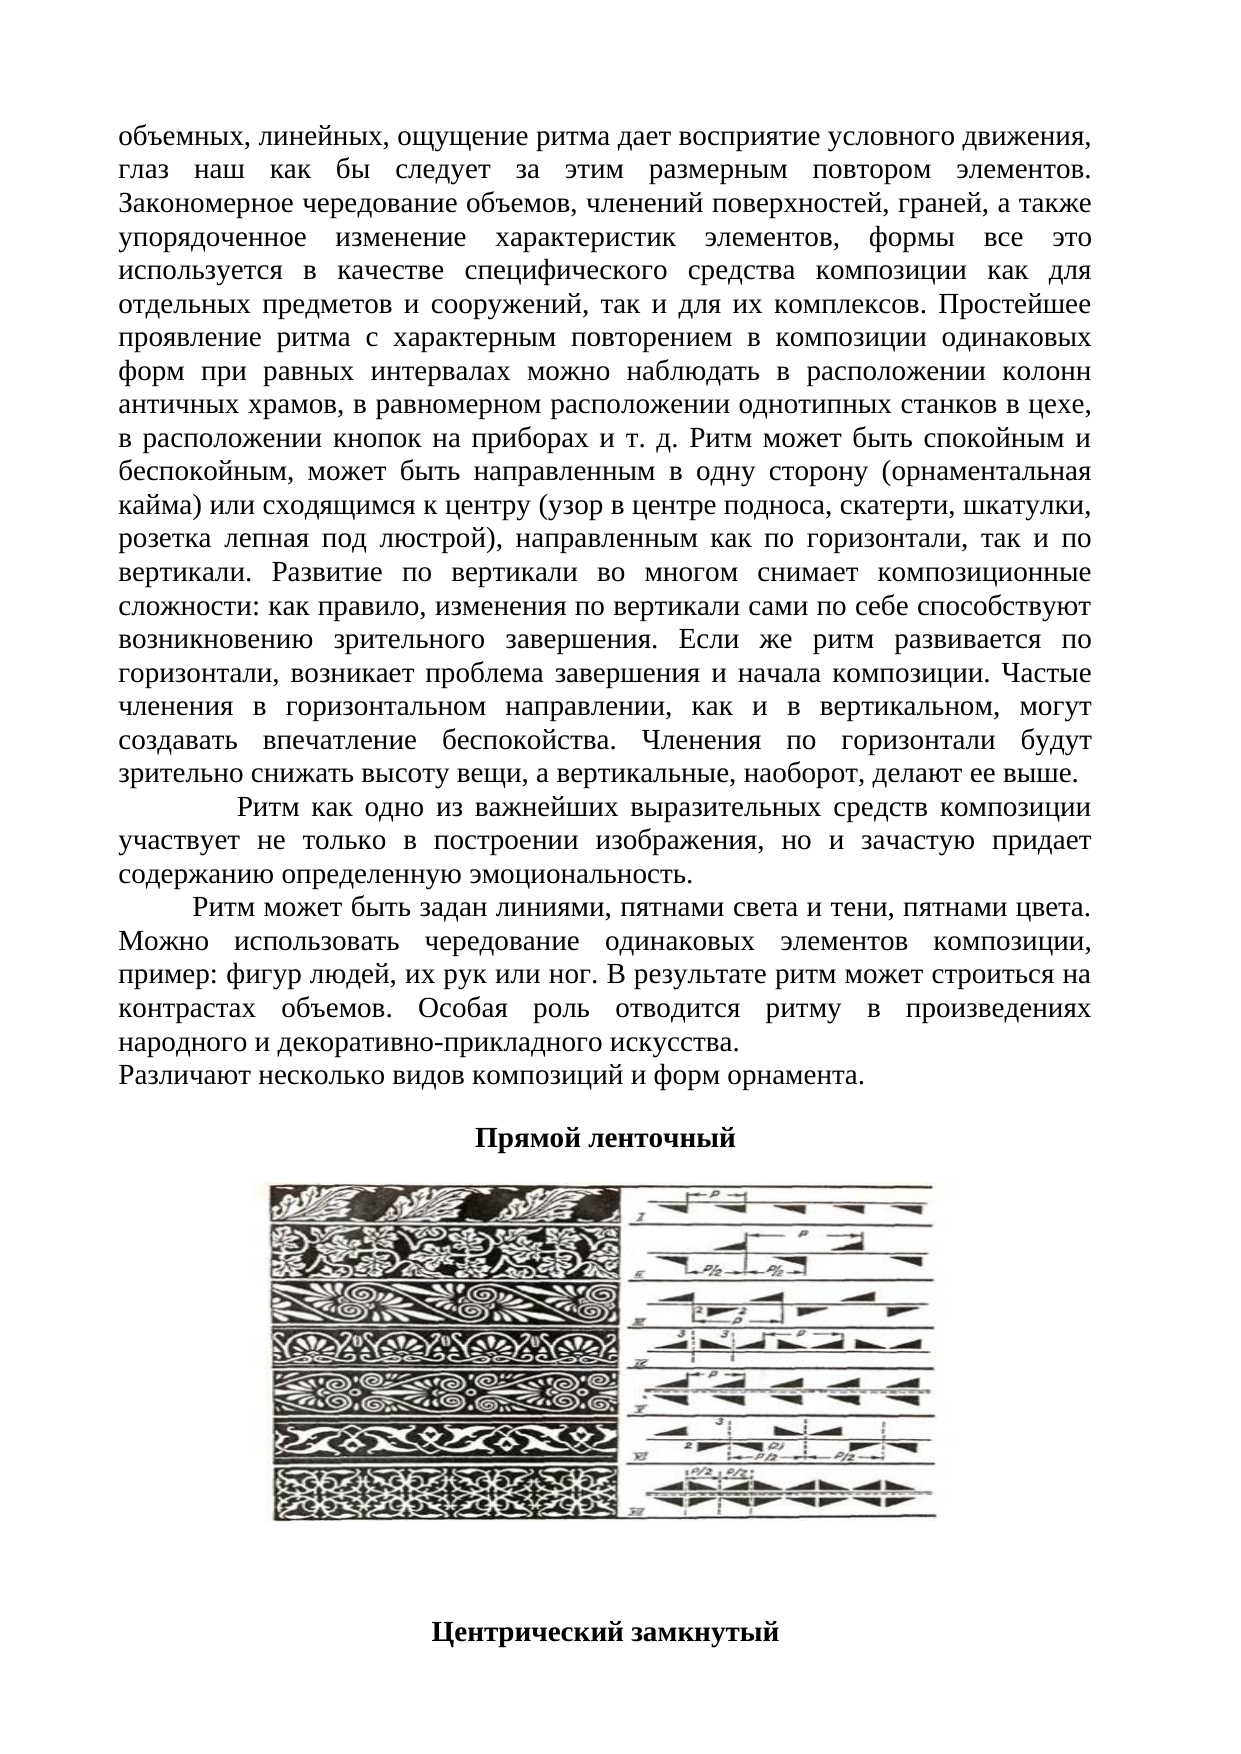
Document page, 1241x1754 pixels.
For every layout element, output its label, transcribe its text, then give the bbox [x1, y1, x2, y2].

picture [253, 1182, 958, 1522]
text Различают несколько видов композиций и форм орнамента. [118, 1057, 1093, 1091]
text Центрический замкнутый [118, 1614, 1093, 1647]
text Ритм может быть задан линиями, пятнами света и тени, пятнами цвета. Можно использовать чередование одинаковых элементов композиции, пример: фигур людей, их рук или ног. В результате ритм может строиться на контрастах объемов. Особая роль отводится ритму в произведениях народного и декоративно-прикладного искусства. [118, 889, 1093, 1057]
text Прямой ленточный [118, 1120, 1093, 1153]
text Ритм как одно из важнейших выразительных средств композиции участвует не только в построении изображения, но и зачастую придает содержанию определенную эмоциональность. [118, 789, 1093, 889]
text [118, 118, 1093, 789]
